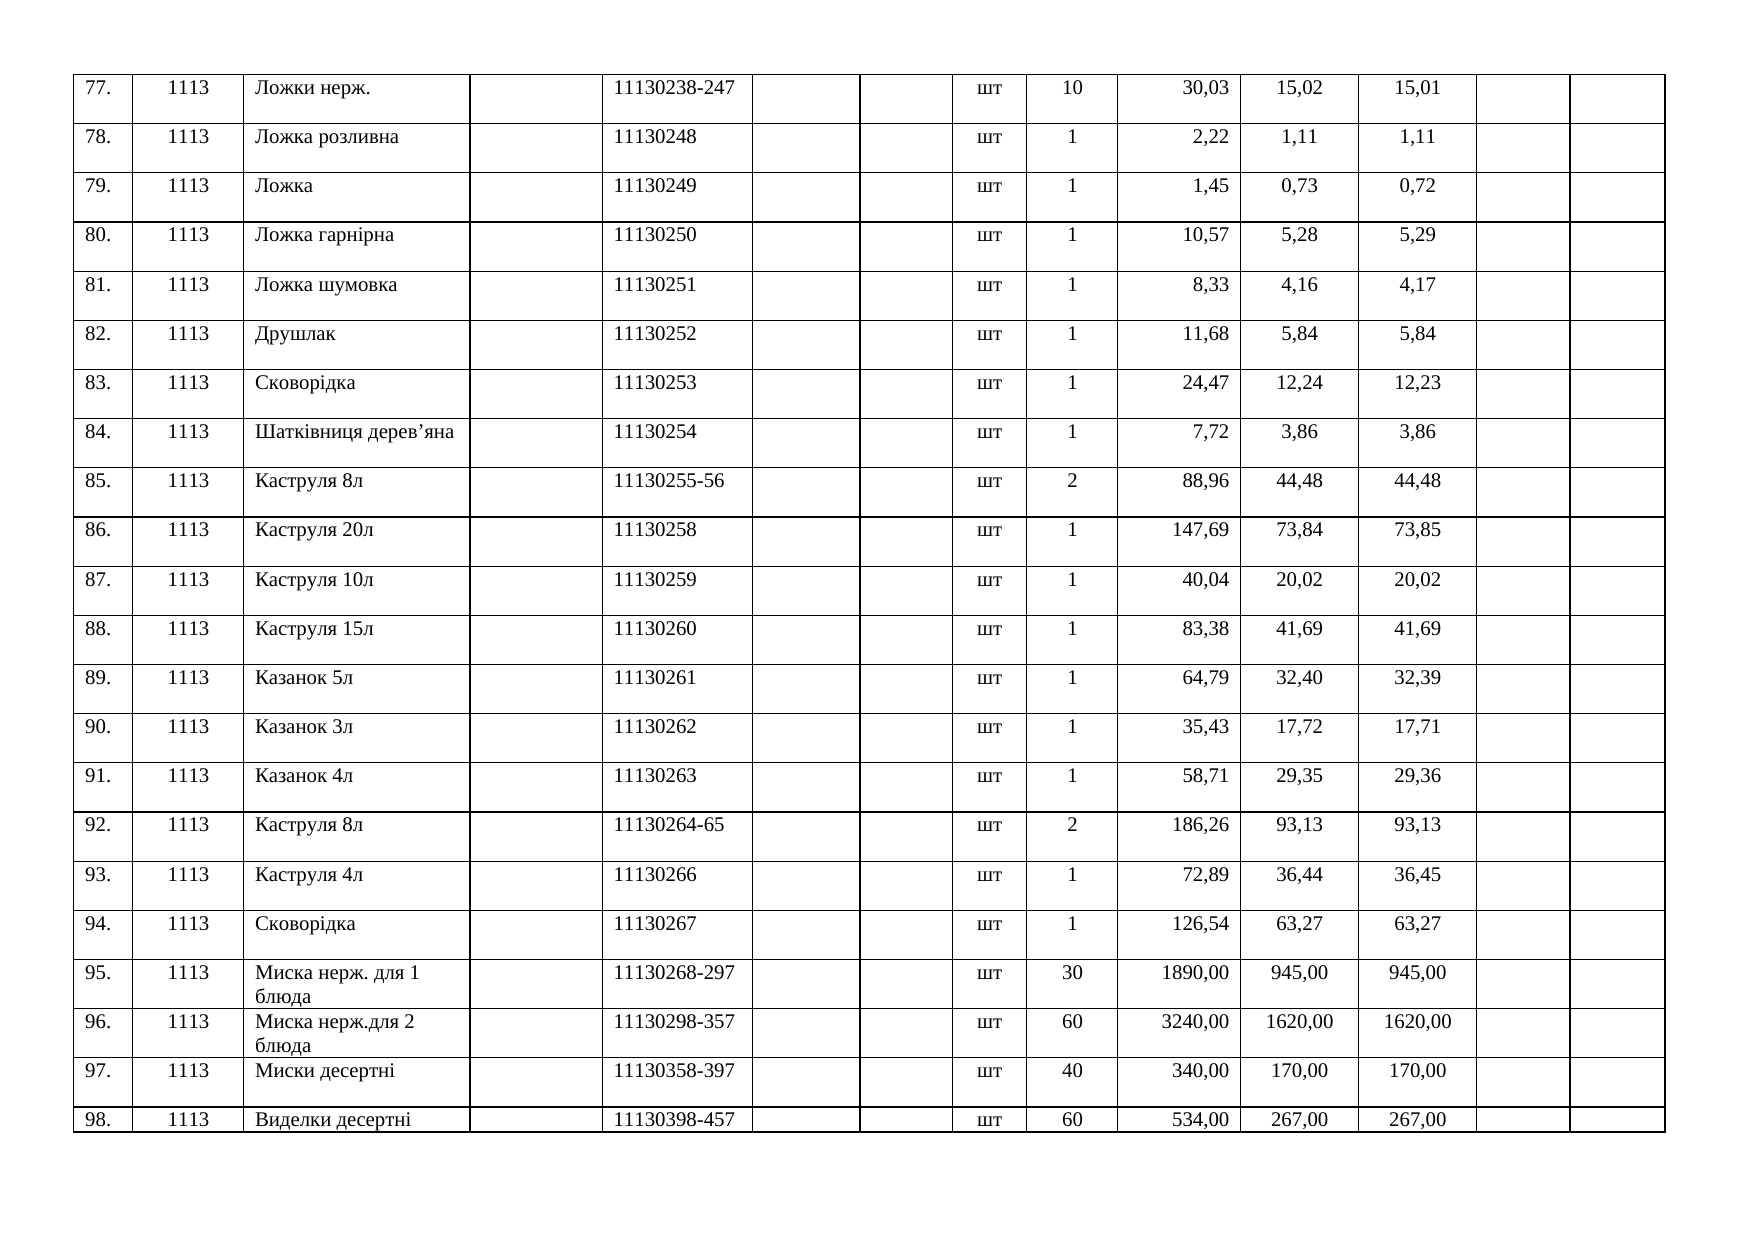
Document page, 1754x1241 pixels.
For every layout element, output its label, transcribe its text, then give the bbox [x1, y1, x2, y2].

table_cell шт [953, 124, 1026, 172]
table_cell 72,89 [1118, 862, 1240, 910]
table_cell 73,84 [1241, 518, 1358, 566]
table_cell шт [953, 518, 1026, 566]
table_cell [861, 763, 952, 811]
table_cell [1571, 1009, 1664, 1057]
table_cell [471, 616, 602, 664]
table_cell 1113 [133, 616, 243, 664]
table_cell [74, 1058, 132, 1106]
table_cell [471, 370, 602, 418]
table_cell Сковорідка [244, 911, 469, 959]
table_cell 1 [1027, 911, 1117, 959]
table_cell 29,36 [1359, 763, 1476, 811]
table_cell [1571, 370, 1664, 418]
table_cell 15,02 [1241, 75, 1358, 123]
table_cell [1477, 567, 1569, 615]
table_cell [471, 813, 602, 861]
table_cell 11,68 [1118, 321, 1240, 369]
table_cell 945,00 [1359, 960, 1476, 1008]
table_cell шт [953, 862, 1026, 910]
table_cell 1113 [133, 960, 243, 1008]
table_cell 5,84 [1359, 321, 1476, 369]
table_cell [861, 370, 952, 418]
table_cell 2 [1027, 468, 1117, 516]
table_cell [74, 567, 132, 615]
table_cell [471, 223, 602, 271]
table_cell [74, 763, 132, 811]
table_cell 11130358-397 [603, 1058, 752, 1106]
table_cell [471, 321, 602, 369]
table_cell Каструля 8л [244, 468, 469, 516]
table_cell 11130267 [603, 911, 752, 959]
table_cell 8,33 [1118, 272, 1240, 320]
table_cell [74, 419, 132, 467]
table_cell Ложка шумовка [244, 272, 469, 320]
table_cell шт [953, 1108, 1026, 1131]
table_cell [1571, 173, 1664, 221]
table_cell [471, 1108, 602, 1131]
table_cell 40,04 [1118, 567, 1240, 615]
table_cell шт [953, 665, 1026, 713]
table_cell [861, 1058, 952, 1106]
table_cell [74, 75, 132, 123]
table_cell [861, 1009, 952, 1057]
table_cell 1113 [133, 518, 243, 566]
table_cell [74, 173, 132, 221]
table_cell [471, 960, 602, 1008]
table_cell 1113 [133, 763, 243, 811]
table_cell [74, 714, 132, 762]
table_cell 1113 [133, 714, 243, 762]
table_cell 1 [1027, 223, 1117, 271]
table_cell [1477, 813, 1569, 861]
table_cell 186,26 [1118, 813, 1240, 861]
table_cell [1477, 960, 1569, 1008]
table_cell шт [953, 468, 1026, 516]
table_cell 1113 [133, 223, 243, 271]
table_cell 73,85 [1359, 518, 1476, 566]
table_cell 1113 [133, 567, 243, 615]
table_cell 11130251 [603, 272, 752, 320]
table_cell шт [953, 370, 1026, 418]
table_cell [1571, 763, 1664, 811]
table_cell [1571, 321, 1664, 369]
table_cell 1,45 [1118, 173, 1240, 221]
table_cell 5,28 [1241, 223, 1358, 271]
table_cell [74, 468, 132, 516]
table_cell 64,79 [1118, 665, 1240, 713]
table_cell Каструля 8л [244, 813, 469, 861]
table_cell 60 [1027, 1108, 1117, 1131]
table_cell 11130264-65 [603, 813, 752, 861]
table_cell 20,02 [1241, 567, 1358, 615]
table_cell [471, 1058, 602, 1106]
table_cell 1890,00 [1118, 960, 1240, 1008]
table_cell шт [953, 763, 1026, 811]
table_cell Сковорідка [244, 370, 469, 418]
table_cell [1571, 223, 1664, 271]
table_cell шт [953, 173, 1026, 221]
table_cell [471, 124, 602, 172]
table_cell 1113 [133, 173, 243, 221]
table_cell [471, 911, 602, 959]
table_cell 11130262 [603, 714, 752, 762]
table_cell [1477, 616, 1569, 664]
table_cell 63,27 [1241, 911, 1358, 959]
table_cell 1113 [133, 665, 243, 713]
table_cell 35,43 [1118, 714, 1240, 762]
table_cell 1113 [133, 370, 243, 418]
table_cell 4,16 [1241, 272, 1358, 320]
table_cell 267,00 [1241, 1108, 1358, 1131]
table_cell [1477, 763, 1569, 811]
table_cell [753, 173, 859, 221]
table_cell [1477, 862, 1569, 910]
table_cell [753, 665, 859, 713]
table_cell [1477, 665, 1569, 713]
table_cell 1113 [133, 1009, 243, 1057]
table_cell 11130258 [603, 518, 752, 566]
table_cell 12,23 [1359, 370, 1476, 418]
table_cell [1571, 419, 1664, 467]
table_cell [471, 518, 602, 566]
table_cell [1571, 1108, 1664, 1131]
table_cell Миски десертні [244, 1058, 469, 1106]
table_cell 44,48 [1241, 468, 1358, 516]
table_cell 11130249 [603, 173, 752, 221]
table_cell 340,00 [1118, 1058, 1240, 1106]
table_cell [74, 124, 132, 172]
table_cell [861, 272, 952, 320]
table_cell шт [953, 960, 1026, 1008]
table_cell 1620,00 [1359, 1009, 1476, 1057]
table_cell [753, 714, 859, 762]
table_cell [1571, 960, 1664, 1008]
table_cell 2 [1027, 813, 1117, 861]
table_cell 93,13 [1241, 813, 1358, 861]
table_cell [861, 960, 952, 1008]
table_cell [753, 370, 859, 418]
table_cell [471, 75, 602, 123]
table_cell [1477, 321, 1569, 369]
table_cell 1 [1027, 518, 1117, 566]
table_cell Ложка розливна [244, 124, 469, 172]
table_cell [1571, 124, 1664, 172]
table_cell [1571, 911, 1664, 959]
table_cell 2,22 [1118, 124, 1240, 172]
table_cell [861, 124, 952, 172]
table_cell 11130260 [603, 616, 752, 664]
table_cell шт [953, 75, 1026, 123]
table_cell 1 [1027, 124, 1117, 172]
table_cell шт [953, 272, 1026, 320]
table_cell [753, 321, 859, 369]
table_cell 1 [1027, 567, 1117, 615]
table_cell [861, 862, 952, 910]
table_cell [753, 763, 859, 811]
table_cell 1 [1027, 862, 1117, 910]
table_cell 1113 [133, 1108, 243, 1131]
table_cell [1477, 173, 1569, 221]
table_cell [74, 960, 132, 1008]
table_cell [753, 1009, 859, 1057]
table_cell [861, 813, 952, 861]
table_cell 15,01 [1359, 75, 1476, 123]
table_cell 1 [1027, 370, 1117, 418]
table_cell [1571, 75, 1664, 123]
table_cell 4,17 [1359, 272, 1476, 320]
table_cell 44,48 [1359, 468, 1476, 516]
table_cell 11130263 [603, 763, 752, 811]
table_cell 11130253 [603, 370, 752, 418]
table_cell [753, 468, 859, 516]
table_cell [471, 862, 602, 910]
table_cell [861, 518, 952, 566]
table_cell [1571, 1058, 1664, 1106]
table_cell Ложка [244, 173, 469, 221]
table_cell Каструля 10л [244, 567, 469, 615]
table_cell [471, 1009, 602, 1057]
table_cell шт [953, 813, 1026, 861]
table_cell [74, 665, 132, 713]
table_cell Шатківниця дерев’яна [244, 419, 469, 467]
table_cell 1113 [133, 419, 243, 467]
table_cell Ложки нерж. [244, 75, 469, 123]
table_cell 1 [1027, 272, 1117, 320]
table_cell [1477, 370, 1569, 418]
table_cell 24,47 [1118, 370, 1240, 418]
table_cell [1571, 665, 1664, 713]
table_cell 1 [1027, 665, 1117, 713]
table_cell [471, 665, 602, 713]
table_cell [1571, 714, 1664, 762]
table_cell 1 [1027, 714, 1117, 762]
table_cell 58,71 [1118, 763, 1240, 811]
table_cell 29,35 [1241, 763, 1358, 811]
table_cell [861, 567, 952, 615]
table_cell 3,86 [1241, 419, 1358, 467]
table_cell [861, 616, 952, 664]
table_cell 1,11 [1241, 124, 1358, 172]
table_cell [1477, 518, 1569, 566]
table_cell 1 [1027, 616, 1117, 664]
table_cell [1571, 567, 1664, 615]
table_cell [74, 223, 132, 271]
table_cell 10,57 [1118, 223, 1240, 271]
table_cell 267,00 [1359, 1108, 1476, 1131]
table_cell [1571, 272, 1664, 320]
table_cell 7,72 [1118, 419, 1240, 467]
table_cell 17,72 [1241, 714, 1358, 762]
table_cell 1113 [133, 124, 243, 172]
table_cell [753, 124, 859, 172]
table_cell 11130266 [603, 862, 752, 910]
table_cell 20,02 [1359, 567, 1476, 615]
table_cell Ложка гарнірна [244, 223, 469, 271]
table_cell 147,69 [1118, 518, 1240, 566]
table_cell [471, 567, 602, 615]
table_cell шт [953, 419, 1026, 467]
table_cell 170,00 [1359, 1058, 1476, 1106]
table_cell [753, 1058, 859, 1106]
table_cell 1 [1027, 321, 1117, 369]
table_cell Казанок 5л [244, 665, 469, 713]
table_cell 63,27 [1359, 911, 1476, 959]
table_cell [861, 223, 952, 271]
table_cell [753, 272, 859, 320]
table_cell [244, 1108, 469, 1131]
table_cell 11130250 [603, 223, 752, 271]
table_cell [1571, 518, 1664, 566]
table_cell шт [953, 321, 1026, 369]
table_cell [74, 518, 132, 566]
table_cell Каструля 4л [244, 862, 469, 910]
table_cell 11130261 [603, 665, 752, 713]
table_cell 1113 [133, 911, 243, 959]
table_cell 32,40 [1241, 665, 1358, 713]
table_cell [471, 763, 602, 811]
table_cell 93,13 [1359, 813, 1476, 861]
table_cell [861, 665, 952, 713]
table_cell [74, 1009, 132, 1057]
table_cell 1620,00 [1241, 1009, 1358, 1057]
table_cell Миска нерж.для 2 блюда [244, 1009, 469, 1057]
table_cell 1113 [133, 272, 243, 320]
table_cell [861, 714, 952, 762]
table_cell [861, 468, 952, 516]
table_cell 0,73 [1241, 173, 1358, 221]
table_cell Миска нерж. для 1 блюда [244, 960, 469, 1008]
table_cell Каструля 15л [244, 616, 469, 664]
table_cell шт [953, 223, 1026, 271]
table_cell [861, 75, 952, 123]
table_cell 30 [1027, 960, 1117, 1008]
table_cell [1477, 1108, 1569, 1131]
table_cell 1113 [133, 468, 243, 516]
table_cell 1113 [133, 75, 243, 123]
table_cell шт [953, 616, 1026, 664]
table_cell [1477, 714, 1569, 762]
table_cell [471, 173, 602, 221]
table_cell 170,00 [1241, 1058, 1358, 1106]
table_cell [74, 1108, 132, 1131]
table_cell 945,00 [1241, 960, 1358, 1008]
table_cell шт [953, 1009, 1026, 1057]
table_cell [1477, 1009, 1569, 1057]
table_cell [471, 419, 602, 467]
table_cell 1 [1027, 763, 1117, 811]
table_cell [74, 272, 132, 320]
table_cell [861, 1108, 952, 1131]
table_cell 126,54 [1118, 911, 1240, 959]
table_cell 12,24 [1241, 370, 1358, 418]
table_cell 30,03 [1118, 75, 1240, 123]
table_cell [1477, 124, 1569, 172]
table_cell 11130259 [603, 567, 752, 615]
table_cell 11130255-56 [603, 468, 752, 516]
table_cell Казанок 4л [244, 763, 469, 811]
table_cell [471, 272, 602, 320]
table_cell [753, 862, 859, 910]
table_cell 1113 [133, 862, 243, 910]
table_cell 11130252 [603, 321, 752, 369]
table_cell 11130254 [603, 419, 752, 467]
table_cell шт [953, 1058, 1026, 1106]
table_cell шт [953, 911, 1026, 959]
table_cell 11130268-297 [603, 960, 752, 1008]
table_cell [471, 714, 602, 762]
table_cell [753, 419, 859, 467]
table_cell 41,69 [1359, 616, 1476, 664]
table_cell [753, 911, 859, 959]
table_cell Каструля 20л [244, 518, 469, 566]
table_cell [74, 813, 132, 861]
table_cell 3,86 [1359, 419, 1476, 467]
table_cell 10 [1027, 75, 1117, 123]
table_cell 3240,00 [1118, 1009, 1240, 1057]
table_cell [74, 862, 132, 910]
table_cell [861, 173, 952, 221]
table_cell 17,71 [1359, 714, 1476, 762]
table_cell 11130298-357 [603, 1009, 752, 1057]
table_cell [753, 813, 859, 861]
table_cell 83,38 [1118, 616, 1240, 664]
table_cell [753, 518, 859, 566]
table_cell [74, 911, 132, 959]
table_cell [861, 321, 952, 369]
table_cell 1113 [133, 813, 243, 861]
table_cell [74, 616, 132, 664]
table_cell 11130238-247 [603, 75, 752, 123]
table_cell [1477, 468, 1569, 516]
table_cell 36,45 [1359, 862, 1476, 910]
table_cell 5,84 [1241, 321, 1358, 369]
table_cell [753, 75, 859, 123]
table_cell [861, 419, 952, 467]
table_cell [1571, 813, 1664, 861]
table_cell 0,72 [1359, 173, 1476, 221]
table_cell [1477, 911, 1569, 959]
table_cell [1571, 616, 1664, 664]
table_cell [1571, 862, 1664, 910]
table_cell [753, 616, 859, 664]
table_cell 1113 [133, 321, 243, 369]
table_cell [753, 1108, 859, 1131]
table_cell [1477, 75, 1569, 123]
table_cell 60 [1027, 1009, 1117, 1057]
table_cell [74, 321, 132, 369]
table_cell 41,69 [1241, 616, 1358, 664]
table_cell Друшлак [244, 321, 469, 369]
table_cell 1 [1027, 173, 1117, 221]
table_cell [753, 960, 859, 1008]
table_cell 11130398-457 [603, 1108, 752, 1131]
table_cell 11130248 [603, 124, 752, 172]
table_cell 5,29 [1359, 223, 1476, 271]
table_cell [1477, 272, 1569, 320]
table_cell [861, 911, 952, 959]
table_cell 32,39 [1359, 665, 1476, 713]
table_cell 1113 [133, 1058, 243, 1106]
table_cell Казанок 3л [244, 714, 469, 762]
table_cell 88,96 [1118, 468, 1240, 516]
table_cell 1,11 [1359, 124, 1476, 172]
table_cell [753, 567, 859, 615]
table_cell [1477, 419, 1569, 467]
table_cell шт [953, 714, 1026, 762]
table_cell [1477, 223, 1569, 271]
table_cell 534,00 [1118, 1108, 1240, 1131]
table_cell [1477, 1058, 1569, 1106]
table_cell 1 [1027, 419, 1117, 467]
table_cell [1571, 468, 1664, 516]
table_cell [753, 223, 859, 271]
table_cell шт [953, 567, 1026, 615]
table_cell [471, 468, 602, 516]
table_cell [74, 370, 132, 418]
table_cell 40 [1027, 1058, 1117, 1106]
table_cell 36,44 [1241, 862, 1358, 910]
